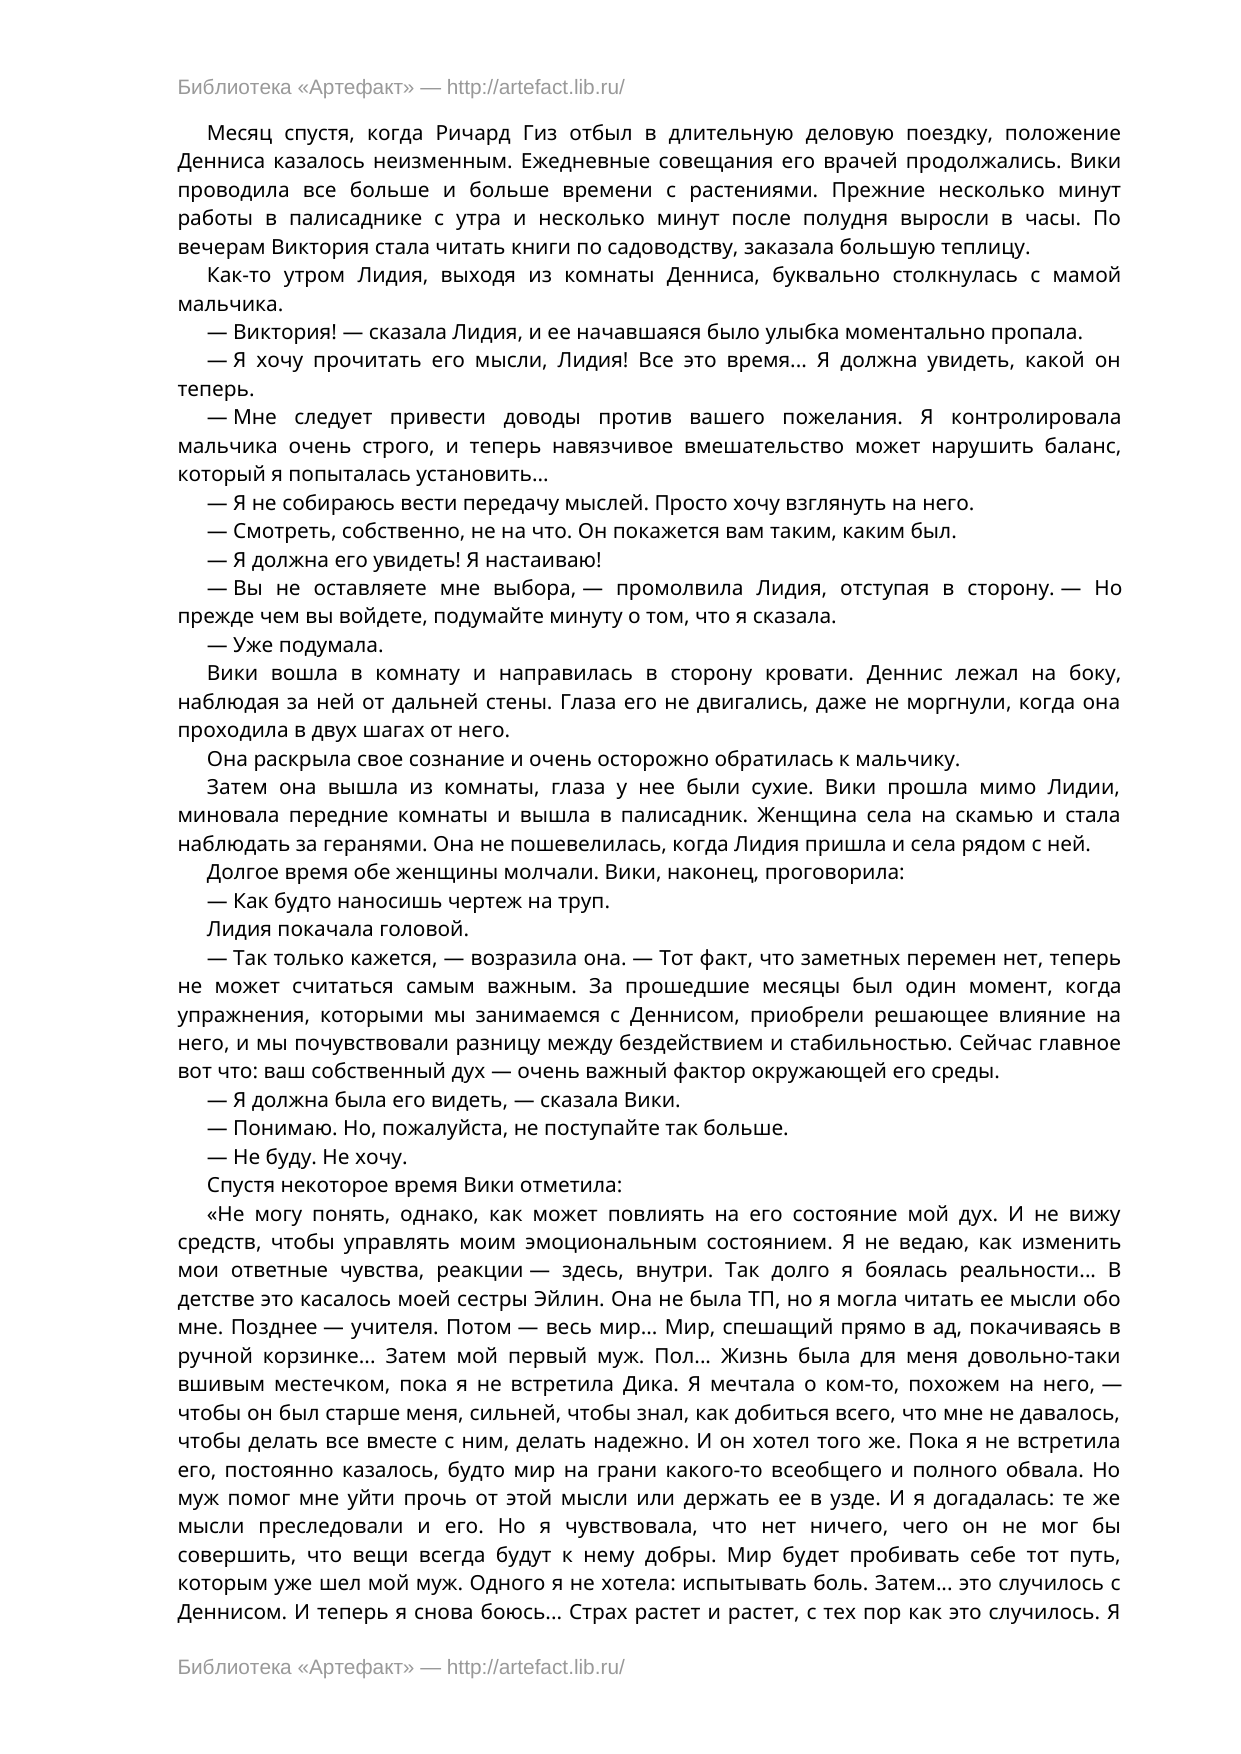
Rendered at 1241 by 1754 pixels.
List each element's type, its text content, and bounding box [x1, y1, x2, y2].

text — Я должна его увидеть! Я настаиваю! [177, 545, 1122, 573]
text — Так только кажется, — возразила она. — Тот факт, что заметных перемен нет, теперь не может считаться самым важным. За прошедшие месяцы был один момент, когда упражнения, которыми мы занимаемся с Деннисом, приобрели решающее влияние на него, и мы почувствовали разницу между бездействием и стабильностью. Сейчас главное вот что: ваш собственный дух — очень важный фактор окружающей его среды. [177, 943, 1122, 1085]
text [177, 1199, 1122, 1625]
text — Я должна была его видеть, — сказала Вики. [177, 1085, 1122, 1113]
text — Я не собираюсь вести передачу мыслей. Просто хочу взглянуть на него. [177, 488, 1122, 516]
text Лидия покачала головой. [177, 914, 1122, 943]
text Она раскрыла свое сознание и очень осторожно обратилась к мальчику. [177, 744, 1122, 772]
text Долгое время обе женщины молчали. Вики, наконец, проговорила: [177, 857, 1122, 886]
text — Вы не оставляете мне выбора, — промолвила Лидия, отступая в сторону. — Но прежде чем вы войдете, подумайте минуту о том, что я сказала. [177, 573, 1122, 630]
text — Мне следует привести доводы против вашего пожелания. Я контролировала мальчика очень строго, и теперь навязчивое вмешательство может нарушить баланс, который я попыталась установить... [177, 402, 1122, 488]
text — Я хочу прочитать его мысли, Лидия! Все это время... Я должна увидеть, какой он теперь. [177, 346, 1122, 402]
text — Как будто наносишь чертеж на труп. [177, 886, 1122, 914]
text Затем она вышла из комнаты, глаза у нее были сухие. Вики прошла мимо Лидии, миновала передние комнаты и вышла в палисадник. Женщина села на скамью и стала наблюдать за геранями. Она не пошевелилась, когда Лидия пришла и села рядом с ней. [177, 772, 1122, 857]
text — Смотреть, собственно, не на что. Он покажется вам таким, каким был. [177, 516, 1122, 545]
text — Понимаю. Но, пожалуйста, не поступайте так больше. [177, 1113, 1122, 1142]
text Месяц спустя, когда Ричард Гиз отбыл в длительную деловую поездку, положение Денниса казалось неизменным. Ежедневные совещания его врачей продолжались. Вики проводила все больше и больше времени с растениями. Прежние несколько минут работы в палисаднике с утра и несколько минут после полудня выросли в часы. По вечерам Виктория стала читать книги по садоводству, заказала большую теплицу. [177, 118, 1122, 260]
text — Виктория! — сказала Лидия, и ее начавшаяся было улыбка моментально пропала. [177, 317, 1122, 346]
text — Уже подумала. [177, 630, 1122, 658]
text — Не буду. Не хочу. [177, 1142, 1122, 1170]
text Вики вошла в комнату и направилась в сторону кровати. Деннис лежал на боку, наблюдая за ней от дальней стены. Глаза его не двигались, даже не моргнули, когда она проходила в двух шагах от него. [177, 658, 1122, 744]
text Как-то утром Лидия, выходя из комнаты Денниса, буквально столкнулась с мамой мальчика. [177, 260, 1122, 317]
text Спустя некоторое время Вики отметила: [177, 1170, 1122, 1199]
